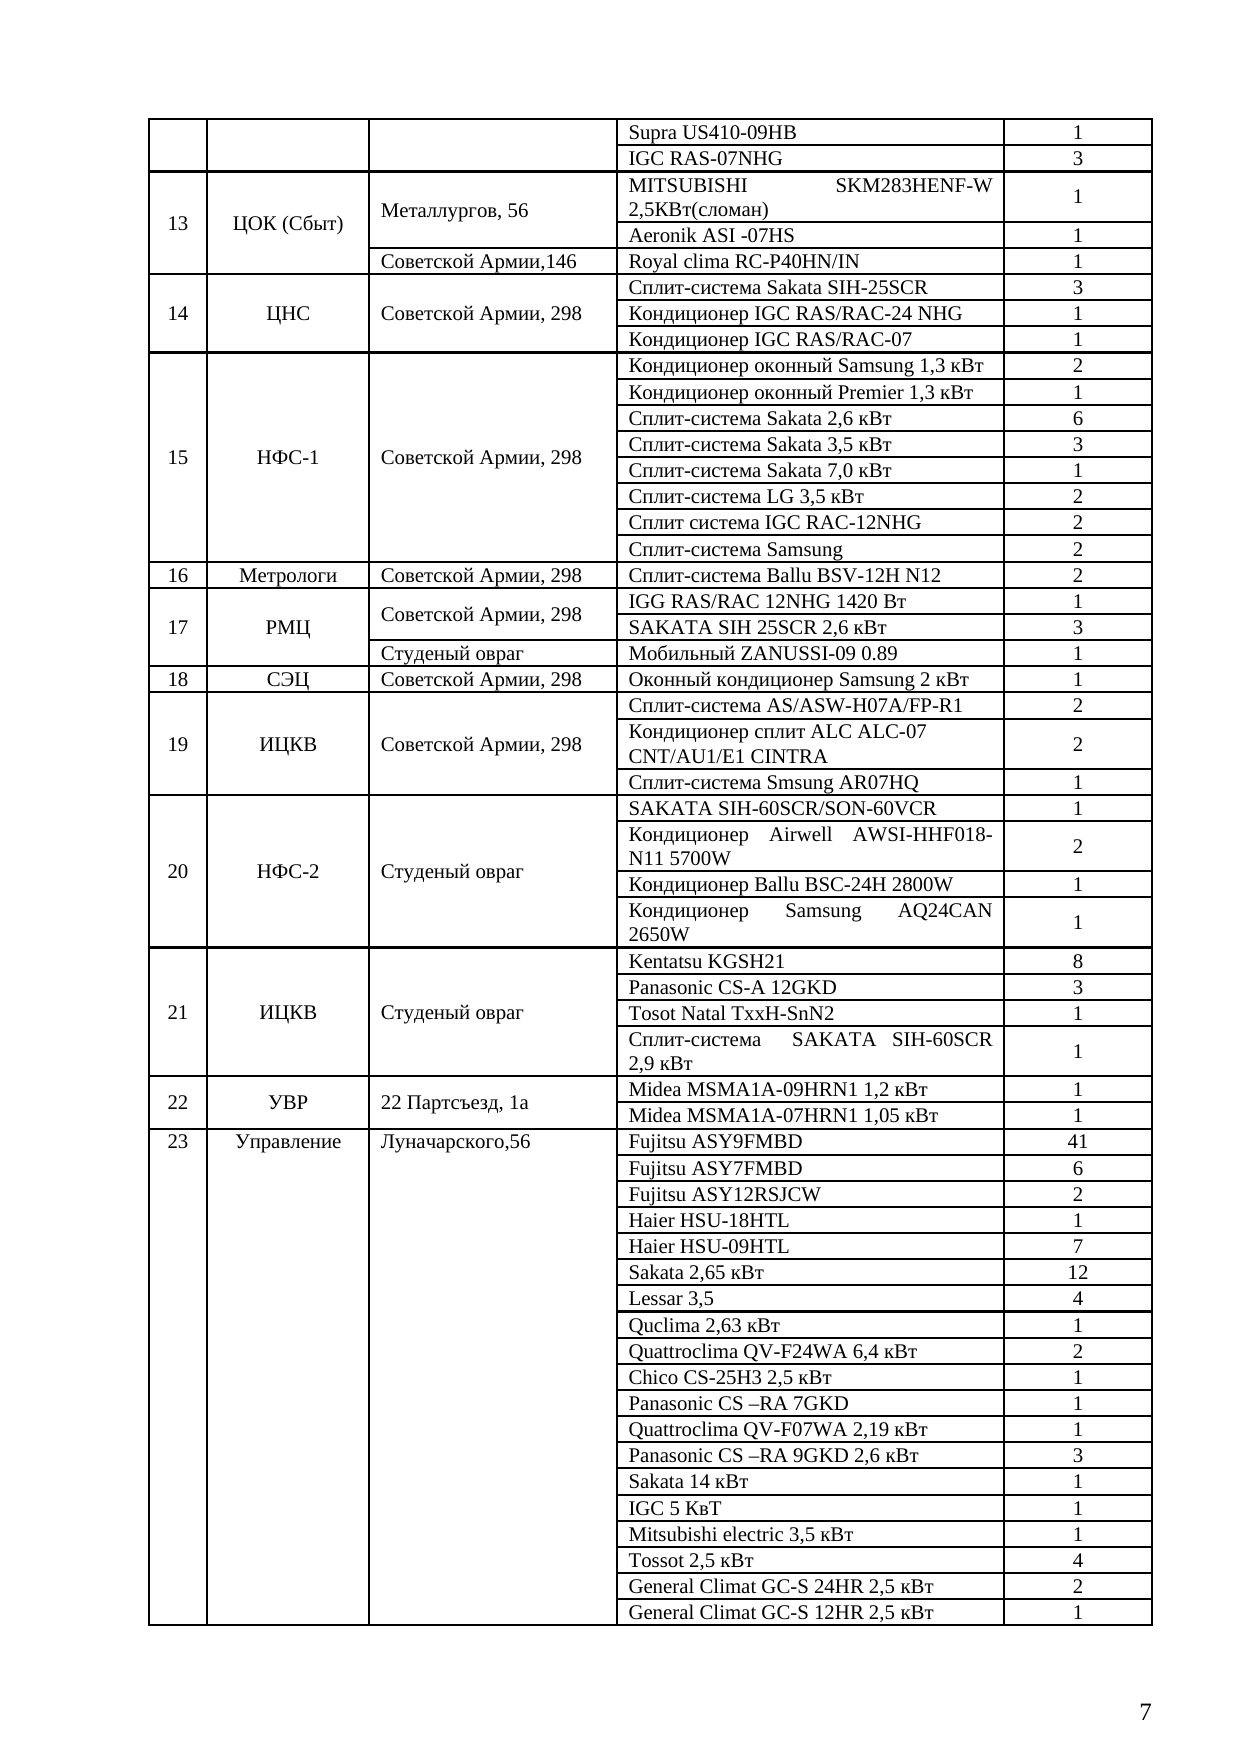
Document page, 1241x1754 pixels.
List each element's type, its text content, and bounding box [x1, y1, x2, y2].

table_cell 1 [1005, 458, 1151, 482]
table_cell Midea MSMA1A-09HRN1 1,2 кВт [618, 1077, 1003, 1101]
table_cell Сплит-система Ballu BSV-12H N12 [618, 563, 1003, 587]
table_cell 20 [150, 796, 206, 946]
table_cell Сплит система IGC RAC-12NHG [618, 510, 1003, 534]
table_cell ИЦКВ [208, 693, 368, 794]
table_cell Оконный кондиционер Samsung 2 кВт [618, 667, 1003, 691]
table_cell РМЦ [208, 589, 368, 665]
table_cell 6 [1005, 406, 1151, 430]
table_cell Quattroclima QV-F24WA 6,4 кВт [618, 1339, 1003, 1363]
table_cell Cплит-система SAKATA SIH-60SCR 2,9 кВт [618, 1027, 1003, 1075]
table_cell ЦНС [208, 275, 368, 351]
table_cell 2 [1005, 720, 1151, 768]
table_cell 1 [1005, 249, 1151, 273]
table_cell 1 [1005, 1077, 1151, 1101]
table_cell IGG RAS/RAC 12NHG 1420 Вт [618, 589, 1003, 613]
table_cell Управление [208, 1130, 368, 1624]
table_cell 1 [1005, 1001, 1151, 1025]
table_cell 1 [1005, 770, 1151, 794]
table_cell 1 [1005, 1365, 1151, 1389]
table_cell Supra US410-09HB [618, 120, 1003, 144]
table_cell 1 [1005, 589, 1151, 613]
table_cell 1 [1005, 1600, 1151, 1624]
table_cell Сплит-система AS/ASW-H07A/FP-R1 [618, 693, 1003, 717]
table_cell Луначарского,56 [370, 1130, 616, 1624]
table_cell 4 [1005, 1286, 1151, 1310]
table_cell Советской Армии, 298 [370, 275, 616, 351]
table_cell 1 [1005, 327, 1151, 351]
table_cell SAKATA SIH-60SCR/SON-60VCR [618, 796, 1003, 820]
table_cell 2 [1005, 510, 1151, 534]
table_cell IGC RAS-07NHG [618, 146, 1003, 170]
table_cell Fujitsu ASY7FMBD [618, 1156, 1003, 1180]
table_cell 1 [1005, 1103, 1151, 1127]
table_cell Tosot Natal TxxH-SnN2 [618, 1001, 1003, 1025]
table_cell MITSUBISHI SKM283HENF-W 2,5КВт(сломан) [618, 173, 1003, 221]
table_cell 1 [1005, 898, 1151, 946]
table_cell 6 [1005, 1156, 1151, 1180]
table_cell 8 [1005, 949, 1151, 973]
table_cell 13 [150, 173, 206, 273]
table_cell Студеный овраг [370, 949, 616, 1075]
table_cell 2 [1005, 563, 1151, 587]
table_cell Mitsubishi electric 3,5 кВт [618, 1522, 1003, 1546]
table_cell 1 [1005, 223, 1151, 247]
table_cell СЭЦ [208, 667, 368, 691]
table_cell 1 [1005, 1208, 1151, 1232]
table_cell Haier HSU-18HTL [618, 1208, 1003, 1232]
table_cell Кондиционер оконный Samsung 1,3 кВт [618, 354, 1003, 377]
table_cell 2 [1005, 484, 1151, 508]
table_cell 22 [150, 1077, 206, 1127]
table_cell 2 [1005, 1574, 1151, 1598]
table_cell Кондиционер Ballu BSC-24H 2800W [618, 872, 1003, 896]
table_cell Midea MSMA1A-07HRN1 1,05 кВт [618, 1103, 1003, 1127]
table_cell Кондиционер IGC RAS/RAC-24 NHG [618, 301, 1003, 325]
table_cell Сплит-система Smsung AR07HQ [618, 770, 1003, 794]
table_cell 1 [1005, 667, 1151, 691]
table_cell Мобильный ZANUSSI-09 0.89 [618, 641, 1003, 665]
table_cell 3 [1005, 975, 1151, 999]
table_cell 7 [1005, 1234, 1151, 1258]
table_cell 2 [1005, 822, 1151, 870]
table_cell Quclima 2,63 кВт [618, 1313, 1003, 1337]
table_cell Кондиционер Airwell AWSI-HHF018-N11 5700W [618, 822, 1003, 870]
table_cell Сплит-система Sakata 2,6 кВт [618, 406, 1003, 430]
table_cell 1 [1005, 1313, 1151, 1337]
table_cell 15 [150, 354, 206, 561]
table_cell Fujitsu ASY12RSJCW [618, 1182, 1003, 1206]
table_cell Советской Армии, 298 [370, 563, 616, 587]
table_cell 1 [1005, 641, 1151, 665]
table_cell 2 [1005, 1182, 1151, 1206]
table_cell Кондиционер Samsung AQ24CAN 2650W [618, 898, 1003, 946]
table_cell IGC 5 КвТ [618, 1496, 1003, 1519]
table_cell Метрологи [208, 563, 368, 587]
table_cell Советской Армии, 298 [370, 667, 616, 691]
table_cell Panasonic CS-A 12GKD [618, 975, 1003, 999]
table_cell 18 [150, 667, 206, 691]
table_cell 3 [1005, 615, 1151, 639]
table_cell Chico CS-25H3 2,5 кВт [618, 1365, 1003, 1389]
table_cell Кондиционер IGC RAS/RAC-07 [618, 327, 1003, 351]
table_cell УВР [208, 1077, 368, 1127]
table_cell Сплит-система Sakata SIH-25SCR [618, 275, 1003, 299]
table_cell 16 [150, 563, 206, 587]
table_cell 12 [1005, 1260, 1151, 1284]
table_cell Royal clima RC-P40HN/IN [618, 249, 1003, 273]
table_cell Aeronik ASI -07HS [618, 223, 1003, 247]
table_cell 19 [150, 693, 206, 794]
table_cell Студеный овраг [370, 796, 616, 946]
table_cell 17 [150, 589, 206, 665]
table_cell Сплит-система Sakata 7,0 кВт [618, 458, 1003, 482]
table_cell 1 [1005, 301, 1151, 325]
table_cell Кондиционер оконный Premier 1,3 кВт [618, 380, 1003, 404]
table_cell General Climat GC-S 12HR 2,5 кВт [618, 1600, 1003, 1624]
table_cell 3 [1005, 432, 1151, 456]
table_cell Советской Армии, 298 [370, 693, 616, 794]
table_cell 2 [1005, 354, 1151, 377]
table_cell Советской Армии,146 [370, 249, 616, 273]
table_cell Металлургов, 56 [370, 173, 616, 247]
table_cell 1 [1005, 173, 1151, 221]
table_cell SAKATA SIH 25SCR 2,6 кВт [618, 615, 1003, 639]
table_cell General Climat GC-S 24HR 2,5 кВт [618, 1574, 1003, 1598]
table_cell Panasonic CS –RA 7GKD [618, 1391, 1003, 1415]
table_cell 2 [1005, 536, 1151, 561]
table_cell Сплит-система Sakata 3,5 кВт [618, 432, 1003, 456]
table_cell Сплит-система LG 3,5 кВт [618, 484, 1003, 508]
table_cell Lessar 3,5 [618, 1286, 1003, 1310]
table_cell 1 [1005, 1496, 1151, 1519]
table_cell 3 [1005, 1443, 1151, 1467]
table_cell Советской Армии, 298 [370, 589, 616, 639]
table_cell 21 [150, 949, 206, 1075]
table_cell 2 [1005, 693, 1151, 717]
table_cell Sakata 14 кВт [618, 1469, 1003, 1493]
table_cell Кондиционер сплит ALC ALC-07 CNT/AU1/E1 CINTRA [618, 720, 1003, 768]
table_cell 1 [1005, 796, 1151, 820]
table_cell 4 [1005, 1548, 1151, 1572]
table_cell 14 [150, 275, 206, 351]
table_cell ЦОК (Сбыт) [208, 173, 368, 273]
table_cell 1 [1005, 1417, 1151, 1441]
table_cell 3 [1005, 146, 1151, 170]
table_cell 1 [1005, 1391, 1151, 1415]
table_cell НФС-2 [208, 796, 368, 946]
table_cell Panasonic CS –RA 9GKD 2,6 кВт [618, 1443, 1003, 1467]
table_cell 1 [1005, 1027, 1151, 1075]
table_cell Kentatsu KGSH21 [618, 949, 1003, 973]
table_cell 1 [1005, 120, 1151, 144]
table_cell 1 [1005, 380, 1151, 404]
table_cell 1 [1005, 1522, 1151, 1546]
table_cell НФС-1 [208, 354, 368, 561]
table_cell Tossot 2,5 кВт [618, 1548, 1003, 1572]
table_cell Fujitsu ASY9FMBD [618, 1130, 1003, 1153]
table_cell Сплит-система Samsung [618, 536, 1003, 561]
table_cell Haier HSU-09HTL [618, 1234, 1003, 1258]
table_cell 3 [1005, 275, 1151, 299]
table_cell Студеный овраг [370, 641, 616, 665]
table_cell Quattroclima QV-F07WA 2,19 кВт [618, 1417, 1003, 1441]
table_cell 23 [150, 1130, 206, 1624]
table_cell ИЦКВ [208, 949, 368, 1075]
table_cell Советской Армии, 298 [370, 354, 616, 561]
table_cell 1 [1005, 1469, 1151, 1493]
table_cell 2 [1005, 1339, 1151, 1363]
table_cell Sakata 2,65 кВт [618, 1260, 1003, 1284]
table_cell 41 [1005, 1130, 1151, 1153]
table_cell 22 Партсъезд, 1а [370, 1077, 616, 1127]
table_cell 1 [1005, 872, 1151, 896]
